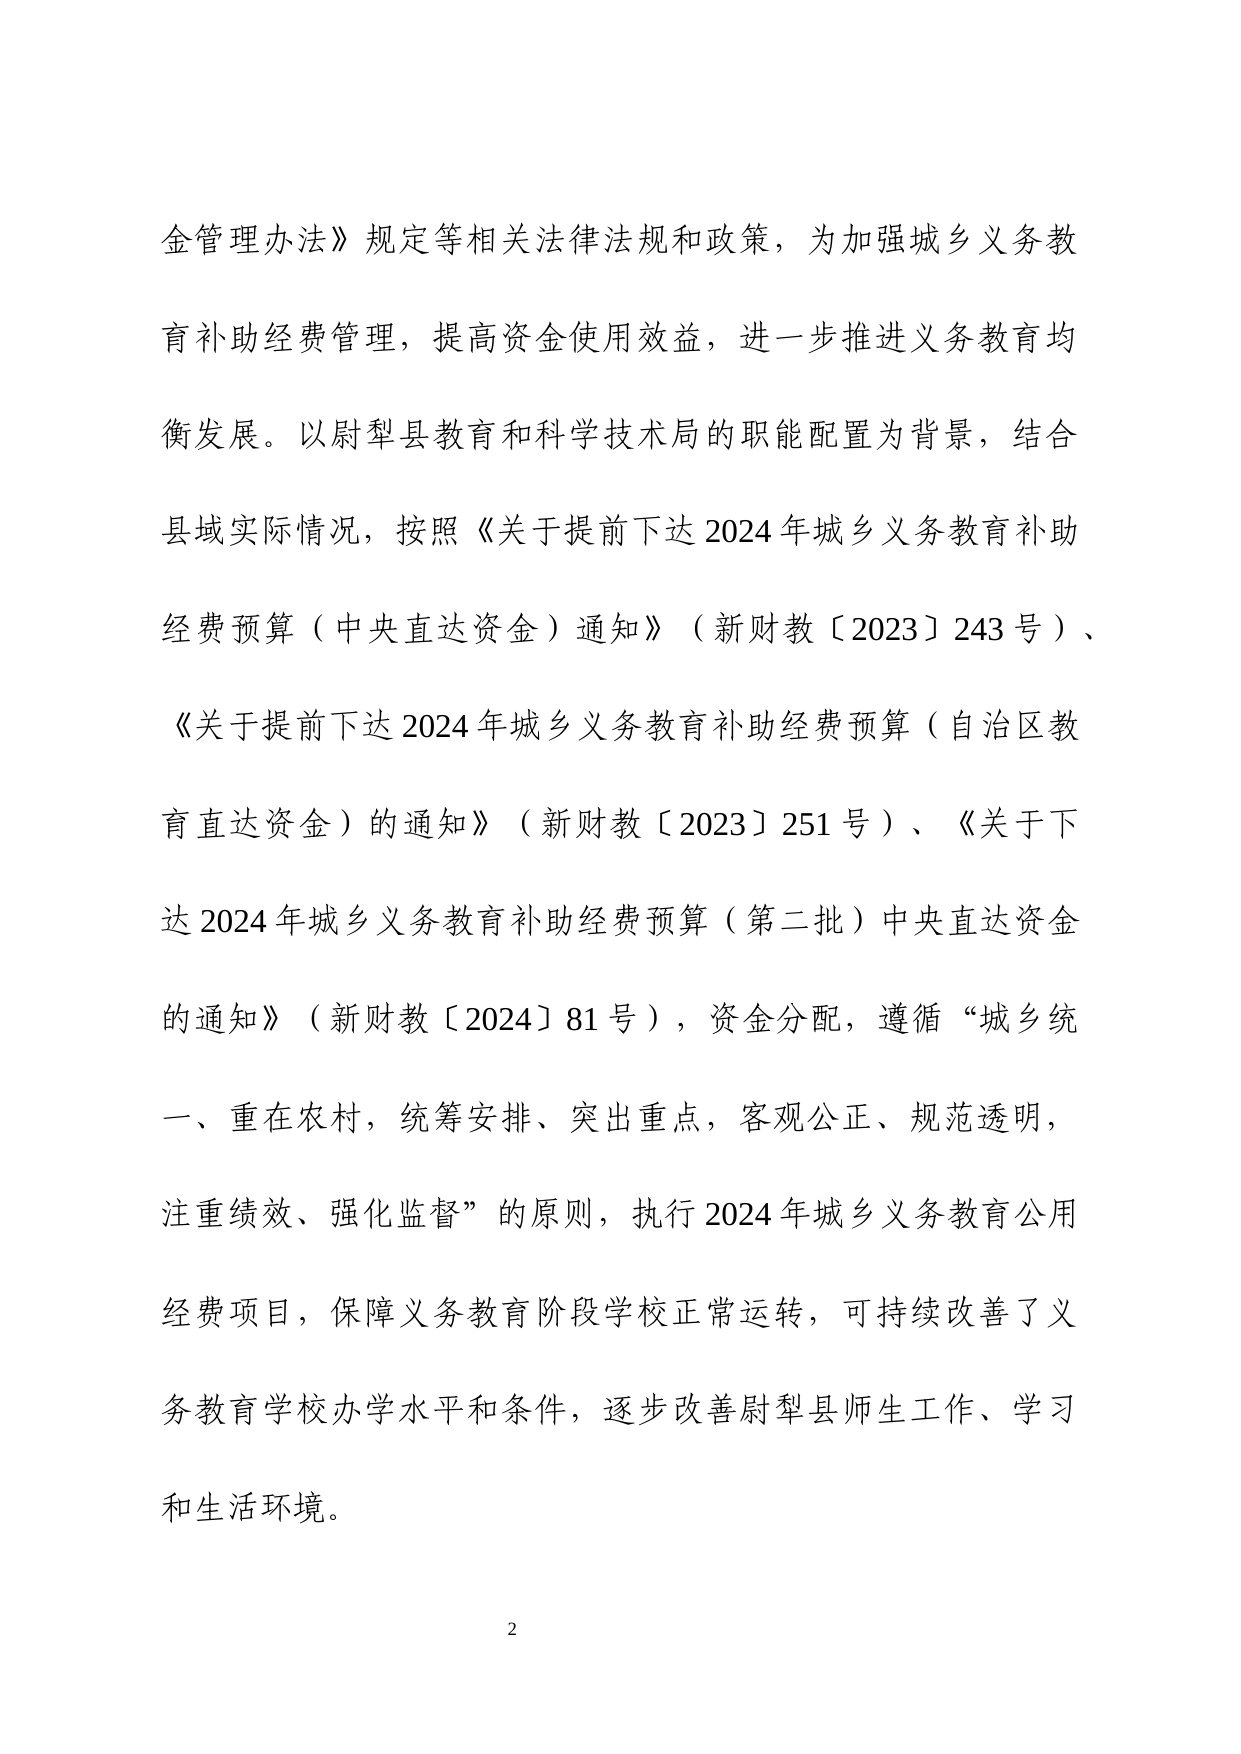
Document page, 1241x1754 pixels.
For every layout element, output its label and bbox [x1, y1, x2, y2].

text [159, 205, 1081, 1537]
